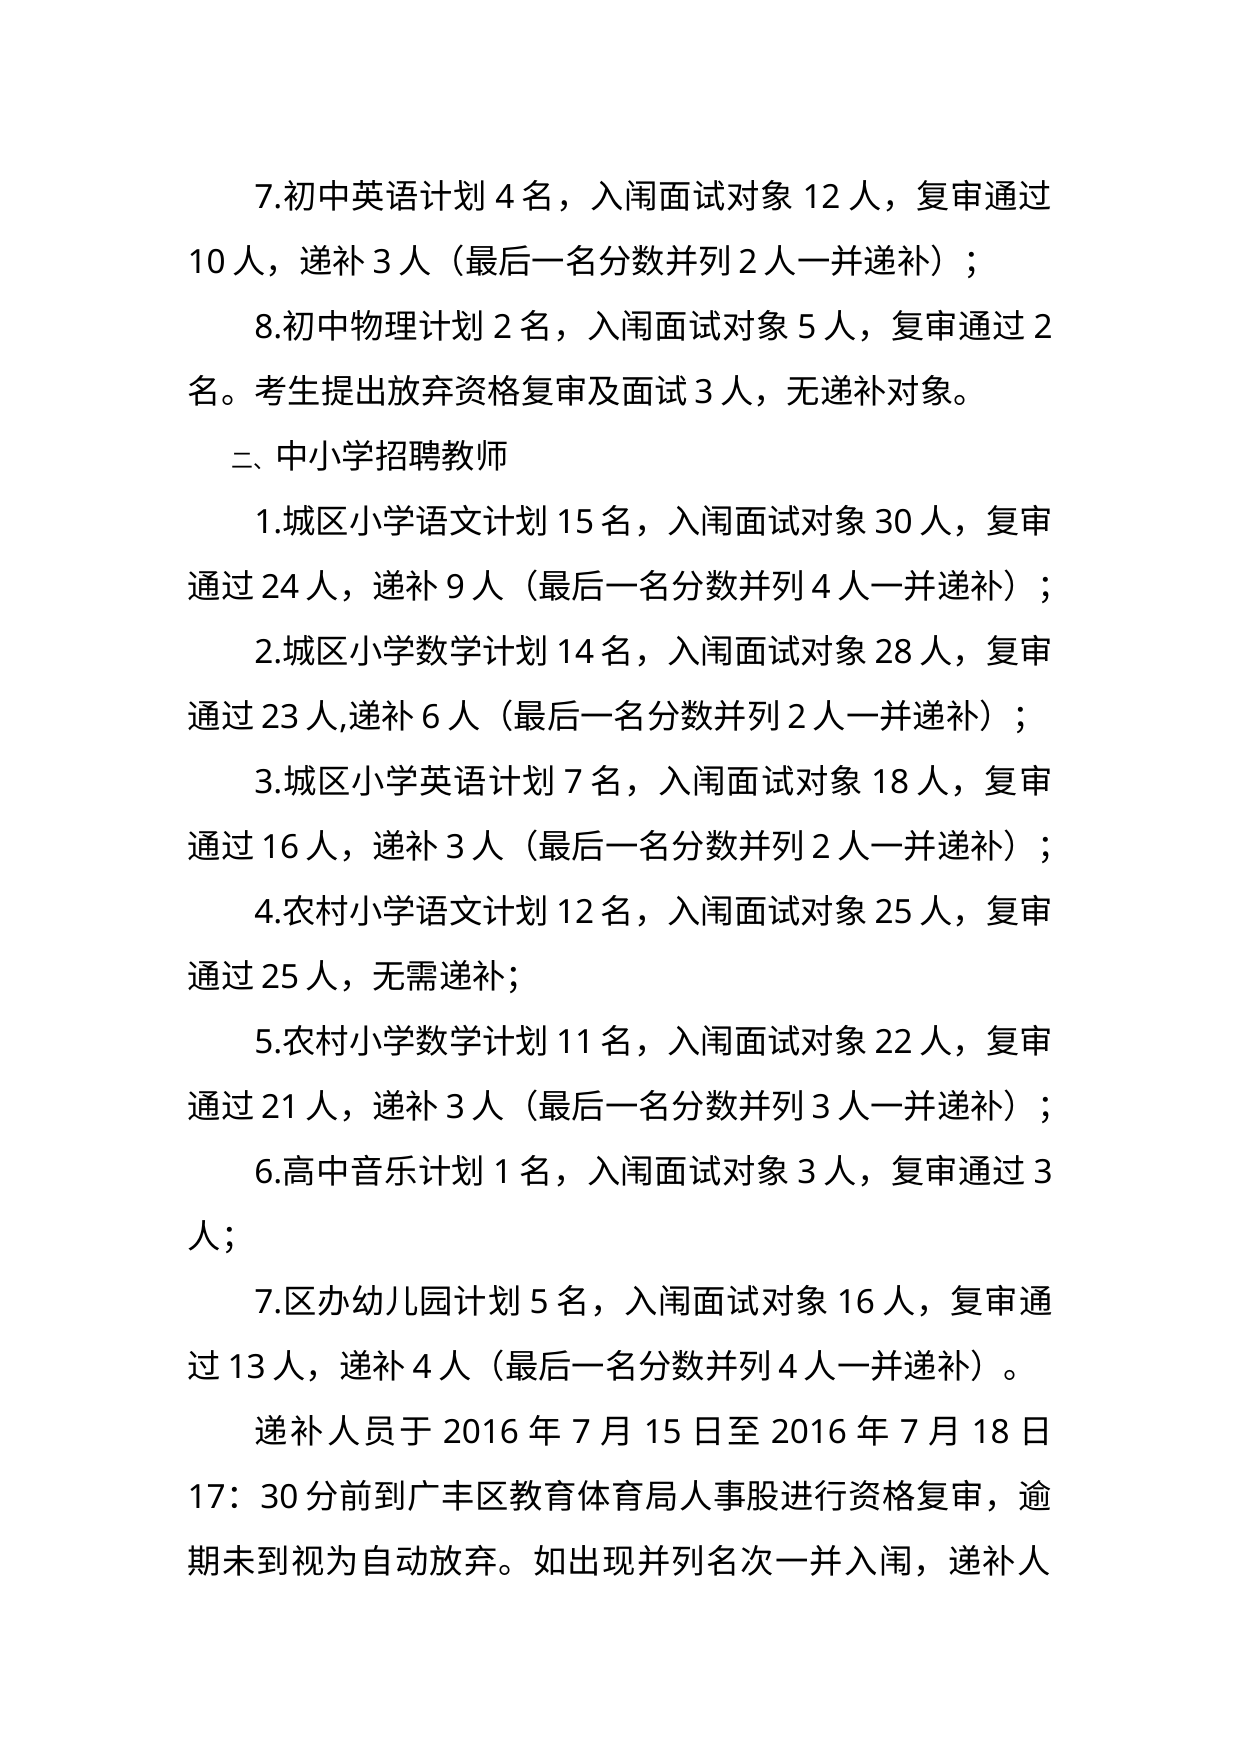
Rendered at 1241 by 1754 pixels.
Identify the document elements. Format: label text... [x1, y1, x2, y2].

text 3.城区小学英语计划7名，入闱面试对象18人，复审通过16人，递补3人（最后一名分数并列2人一并递补）； [187, 747, 1053, 877]
text 5.农村小学数学计划11名，入闱面试对象22人，复审通过21人，递补3人（最后一名分数并列3人一并递补）； [187, 1007, 1053, 1137]
text 1.城区小学语文计划15名，入闱面试对象30人，复审通过24人，递补9人（最后一名分数并列4人一并递补）； [187, 487, 1053, 617]
text 6.高中音乐计划1名，入闱面试对象3人，复审通过3人； [187, 1137, 1053, 1267]
text 4.农村小学语文计划12名，入闱面试对象25人，复审通过25人，无需递补； [187, 877, 1053, 1007]
text 二、中小学招聘教师 [187, 422, 1053, 487]
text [187, 1397, 1053, 1592]
text 7.初中英语计划4名，入闱面试对象12人，复审通过10人，递补3人（最后一名分数并列2人一并递补）； [187, 162, 1053, 292]
text 7.区办幼儿园计划5名，入闱面试对象16人，复审通过13人，递补4人（最后一名分数并列4人一并递补）。 [187, 1267, 1053, 1397]
text 2.城区小学数学计划14名，入闱面试对象28人，复审通过23人,递补6人（最后一名分数并列2人一并递补）； [187, 617, 1053, 747]
text 8.初中物理计划2名，入闱面试对象5人，复审通过2名。考生提出放弃资格复审及面试3人，无递补对象。 [187, 292, 1053, 422]
